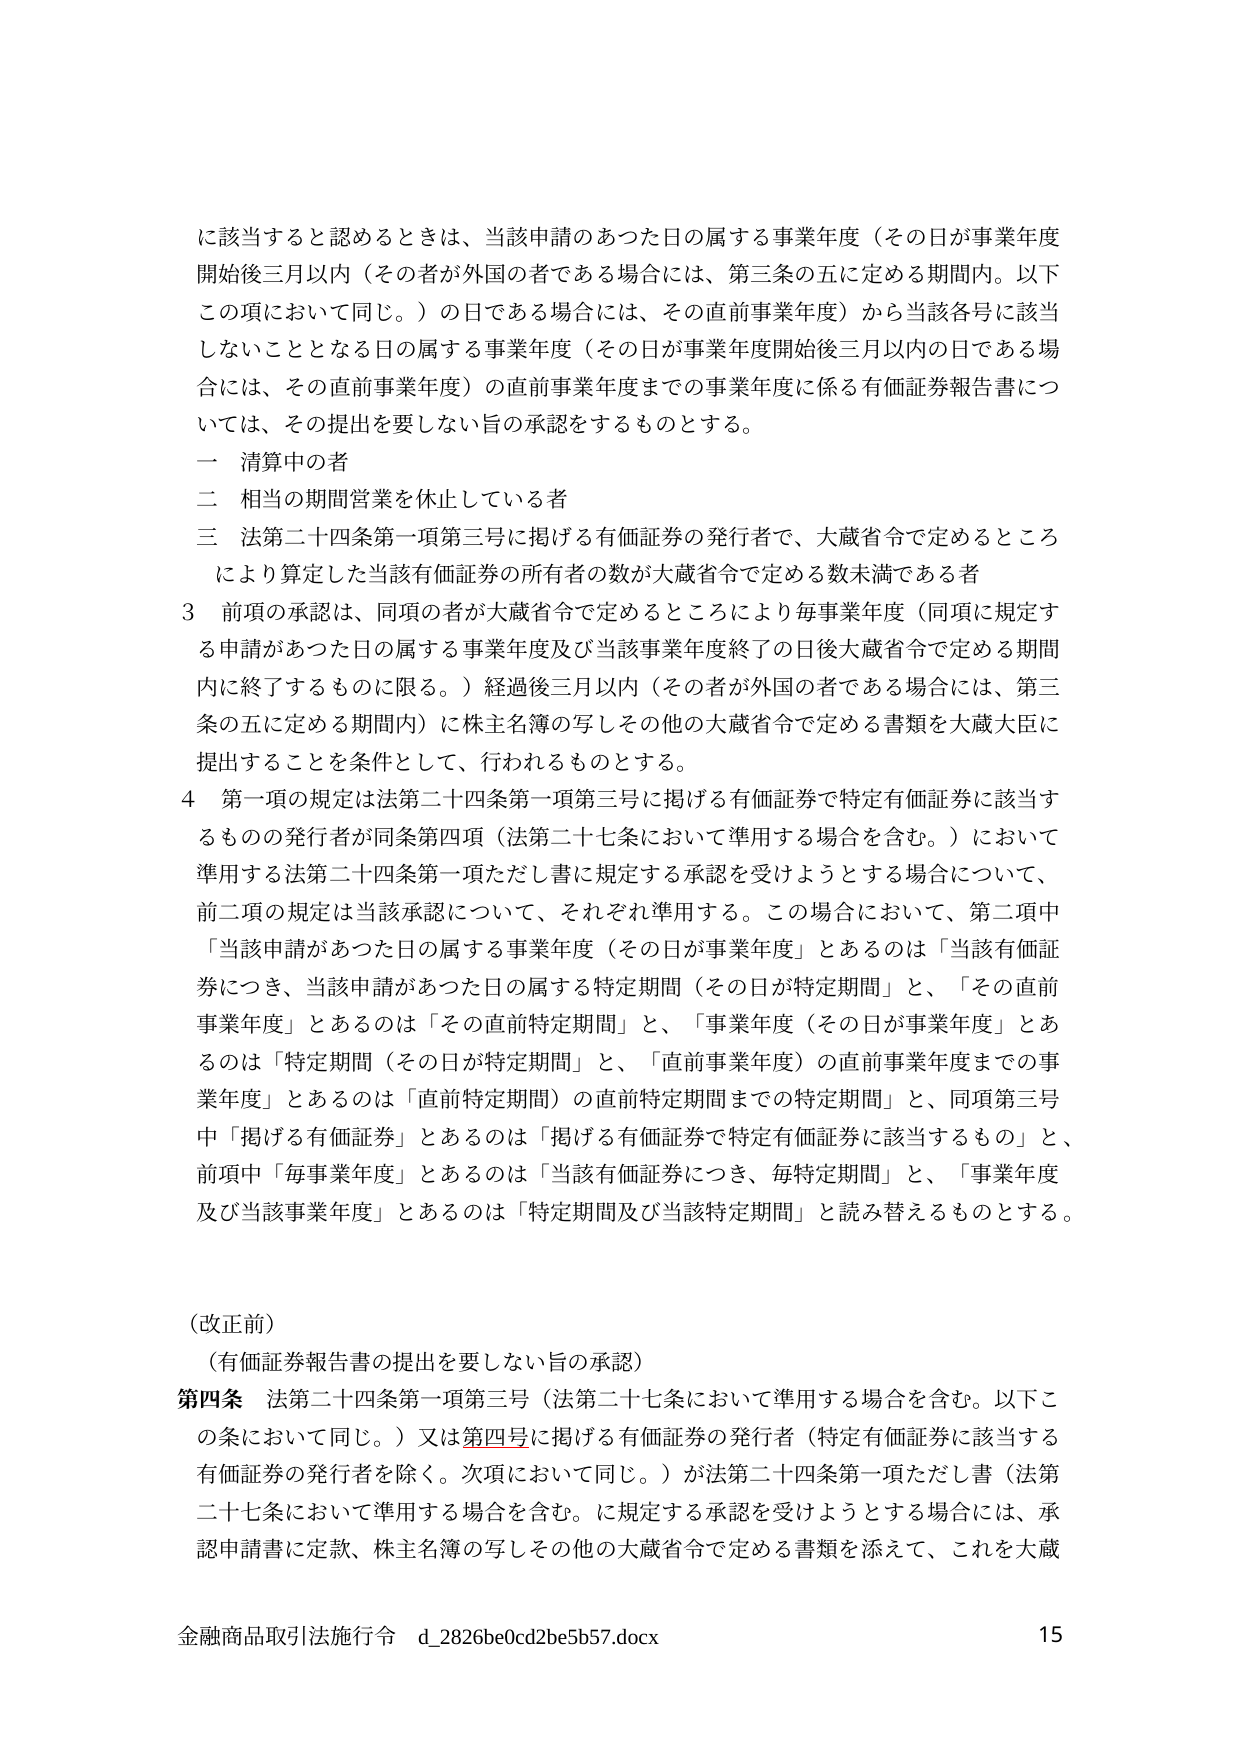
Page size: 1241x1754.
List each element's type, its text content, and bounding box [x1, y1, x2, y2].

text 三 法第二十四条第一項第三号に掲げる有価証券の発行者で、大蔵省令で定めるところにより算定した当該有価証券の所有者の数が大蔵省令で定める数未満である者 [196, 517, 1063, 592]
text ４ 第一項の規定は法第二十四条第一項第三号に掲げる有価証券で特定有価証券に該当するものの発行者が同条第四項（法第二十七条において準用する場合を含む。）において準用する法第二十四条第一項ただし書に規定する承認を受けようとする場合について、前二項の規定は当該承認について、それぞれ準用する。この場合において、第二項中「当該申請があつた日の属する事業年度（その日が事業年度」とあるのは「当該有価証券につき、当該申請があつた日の属する特定期間（その日が特定期間」と、「その直前事業年度」とあるのは「その直前特定期間」と、「事業年度（その日が事業年度」とあるのは「特定期間（その日が特定期間」と、「直前事業年度）の直前事業年度までの事業年度」とあるのは「直前特定期間）の直前特定期間までの特定期間」と、同項第三号中「掲げる有価証券」とあるのは「掲げる有価証券で特定有価証券に該当するもの」と、前項中「毎事業年度」とあるのは「当該有価証券につき、毎特定期間」と、「事業年度及び当該事業年度」とあるのは「特定期間及び当該特定期間」と読み替えるものとする。 [177, 779, 1063, 1267]
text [177, 217, 1063, 442]
text 二 相当の期間営業を休止している者 [196, 479, 1063, 517]
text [177, 1379, 1063, 1567]
text （改正前） [177, 1304, 1063, 1342]
text 一 清算中の者 [196, 442, 1063, 479]
text ３ 前項の承認は、同項の者が大蔵省令で定めるところにより毎事業年度（同項に規定する申請があつた日の属する事業年度及び当該事業年度終了の日後大蔵省令で定める期間内に終了するものに限る。）経過後三月以内（その者が外国の者である場合には、第三条の五に定める期間内）に株主名簿の写しその他の大蔵省令で定める書類を大蔵大臣に提出することを条件として、行われるものとする。 [177, 592, 1063, 779]
text （有価証券報告書の提出を要しない旨の承認） [196, 1342, 1063, 1379]
